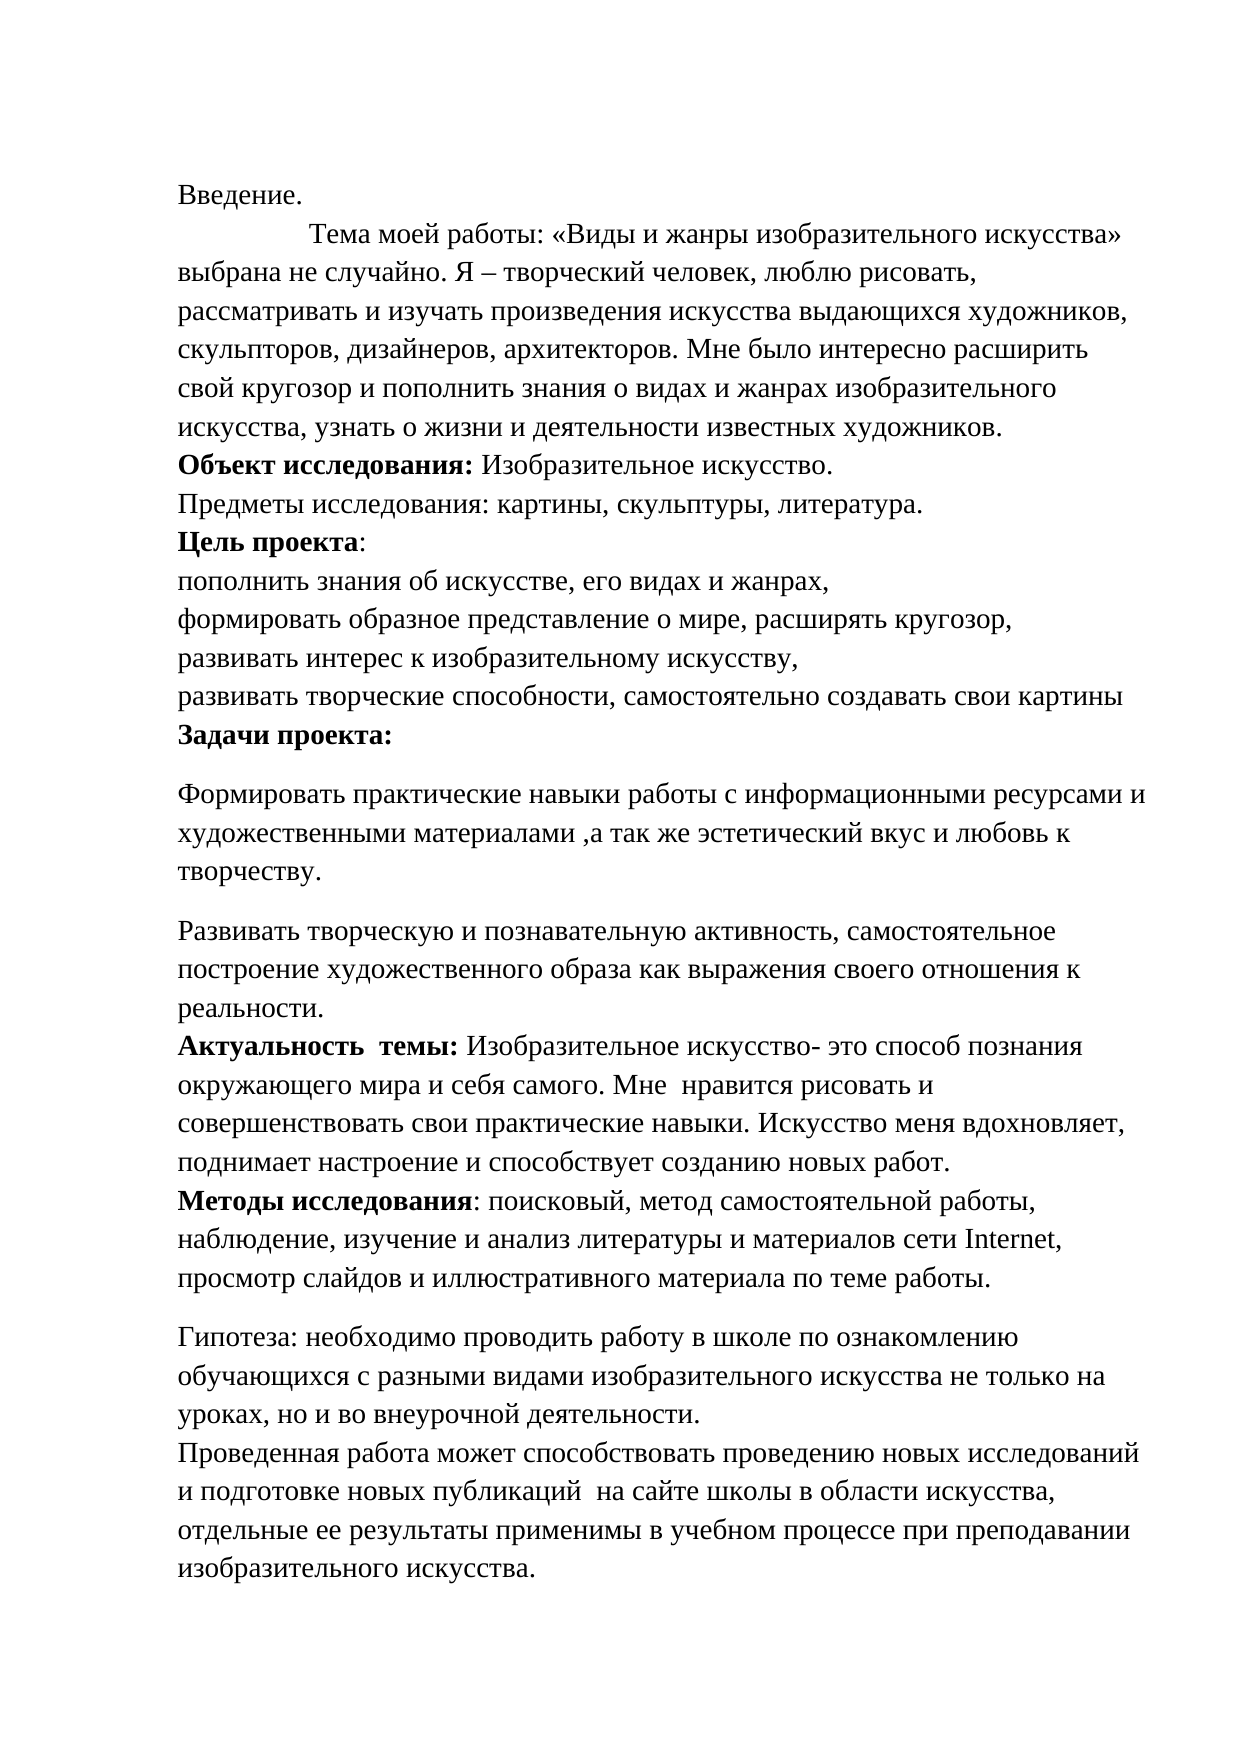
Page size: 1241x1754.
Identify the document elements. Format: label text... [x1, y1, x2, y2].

text Формировать практические навыки работы с информационными ресурсами и художественными материалами ,а так же эстетический вкус и любовь к творчеству. [177, 776, 1152, 887]
text Развивать творческую и познавательную активность, самостоятельное построение художественного образа как выражения своего отношения к реальности. Актуальность темы: Изобразительное искусство- это способ познания окружающего мира и себя самого. Мне нравится рисовать и совершенствовать свои практические навыки. Искусство меня вдохновляет, поднимает настроение и способствует созданию новых работ. Методы исследования: поисковый, метод самостоятельной работы, наблюдение, изучение и анализ литературы и материалов сети Internet, просмотр слайдов и иллюстративного материала по теме работы. [177, 913, 1152, 1293]
text Введение. Тема моей работы: «Виды и жанры изобразительного искусства» выбрана не случайно. Я – творческий человек, люблю рисовать, рассматривать и изучать произведения искусства выдающихся художников, скульпторов, дизайнеров, архитекторов. Мне было интересно расширить свой кругозор и пополнить знания о видах и жанрах изобразительного искусства, узнать о жизни и деятельности известных художников. Объект исследования: Изобразительное искусство. Предметы исследования: картины, скульптуры, литература. Цель проекта: пополнить знания об искусстве, его видах и жанрах, формировать образное представление о мире, расширять кругозор, развивать интерес к изобразительному искусству, развивать творческие способности, самостоятельно создавать свои картины Задачи проекта: [177, 177, 1152, 751]
text Гипотеза: необходимо проводить работу в школе по ознакомлению обучающихся с разными видами изобразительного искусства не только на уроках, но и во внеурочной деятельности. Проведенная работа может способствовать проведению новых исследований и подготовке новых публикаций на сайте школы в области искусства, отдельные ее результаты применимы в учебном процессе при преподавании изобразительного искусства. [177, 1319, 1152, 1616]
